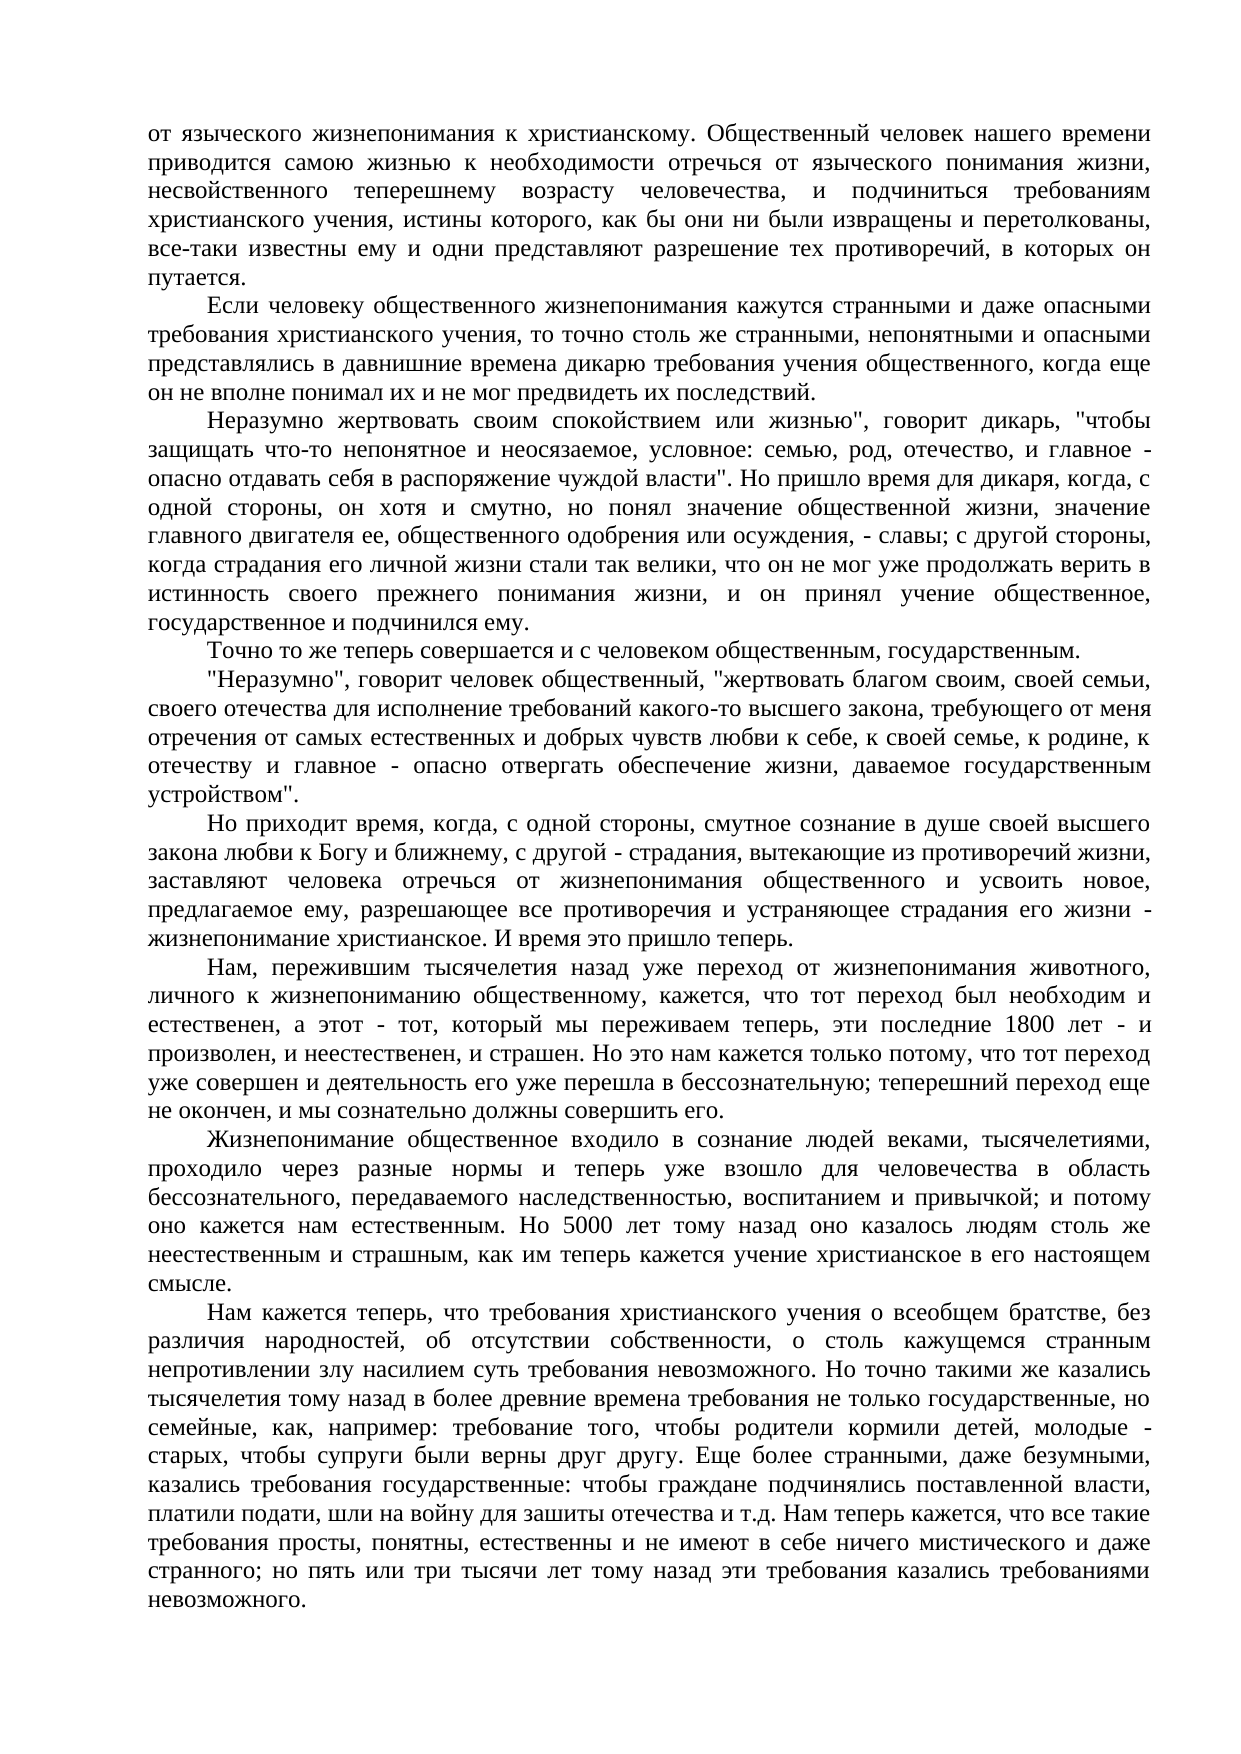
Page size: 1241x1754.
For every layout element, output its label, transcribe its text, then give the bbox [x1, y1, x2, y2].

text "Неразумно", говорит человек общественный, "жертвовать благом своим, своей семьи, своего отечества для исполнение требований какого-то высшего закона, требующего от меня отречения от самых естественных и добрых чувств любви к себе, к своей семье, к родине, к отечеству и главное - опасно отвергать обеспечение жизни, даваемое государственным устройством". [148, 664, 1152, 808]
text Нам кажется теперь, что требования христианского учения о всеобщем братстве, без различия народностей, об отсутствии собственности, о столь кажущемся странным непротивлении злу насилием суть требования невозможного. Но точно такими же казались тысячелетия тому назад в более древние времена требования не только государственные, но семейные, как, например: требование того, чтобы родители кормили детей, молодые - старых, чтобы супруги были верны друг другу. Еще более странными, даже безумными, казались требования государственные: чтобы граждане подчинялись поставленной власти, платили подати, шли на войну для зашиты отечества и т.д. Нам теперь кажется, что все такие требования просты, понятны, естественны и не имеют в себе ничего мистического и даже странного; но пять или три тысячи лет тому назад эти требования казались требованиями невозможного. [148, 1297, 1152, 1613]
text Нам, пережившим тысячелетия назад уже переход от жизнепонимания животного, личного к жизнепониманию общественному, кажется, что тот переход был необходим и естественен, а этот - тот, который мы переживаем теперь, эти последние 1800 лет - и произволен, и неестественен, и страшен. Но это нам кажется только потому, что тот переход уже совершен и деятельность его уже перешла в бессознательную; теперешний переход еще не окончен, и мы сознательно должны совершить его. [148, 952, 1152, 1124]
text Неразумно жертвовать своим спокойствием или жизнью", говорит дикарь, "чтобы защищать что-то непонятное и неосязаемое, условное: семью, род, отечество, и главное - опасно отдавать себя в распоряжение чуждой власти". Но пришло время для дикаря, когда, с одной стороны, он хотя и смутно, но понял значение общественной жизни, значение главного двигателя ее, общественного одобрения или осуждения, - славы; с другой стороны, когда страдания его личной жизни стали так велики, что он не мог уже продолжать верить в истинность своего прежнего понимания жизни, и он принял учение общественное, государственное и подчинился ему. [148, 406, 1152, 636]
text Точно то же теперь совершается и с человеком общественным, государственным. [148, 636, 1152, 664]
text Но приходит время, когда, с одной стороны, смутное сознание в душе своей высшего закона любви к Богу и ближнему, с другой - страдания, вытекающие из противоречий жизни, заставляют человека отречься от жизнепонимания общественного и усвоить новое, предлагаемое ему, разрешающее все противоречия и устраняющее страдания его жизни - жизнепонимание христианское. И время это пришло теперь. [148, 808, 1152, 952]
text Жизнепонимание общественное входило в сознание людей веками, тысячелетиями, проходило через разные нормы и теперь уже взошло для человечества в область бессознательного, передаваемого наследственностью, воспитанием и привычкой; и потому оно кажется нам естественным. Но 5000 лет тому назад оно казалось людям столь же неестественным и страшным, как им теперь кажется учение христианское в его настоящем смысле. [148, 1124, 1152, 1297]
text Если человеку общественного жизнепонимания кажутся странными и даже опасными требования христианского учения, то точно столь же странными, непонятными и опасными представлялись в давнишние времена дикарю требования учения общественного, когда еще он не вполне понимал их и не мог предвидеть их последствий. [148, 291, 1152, 406]
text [148, 118, 1152, 291]
